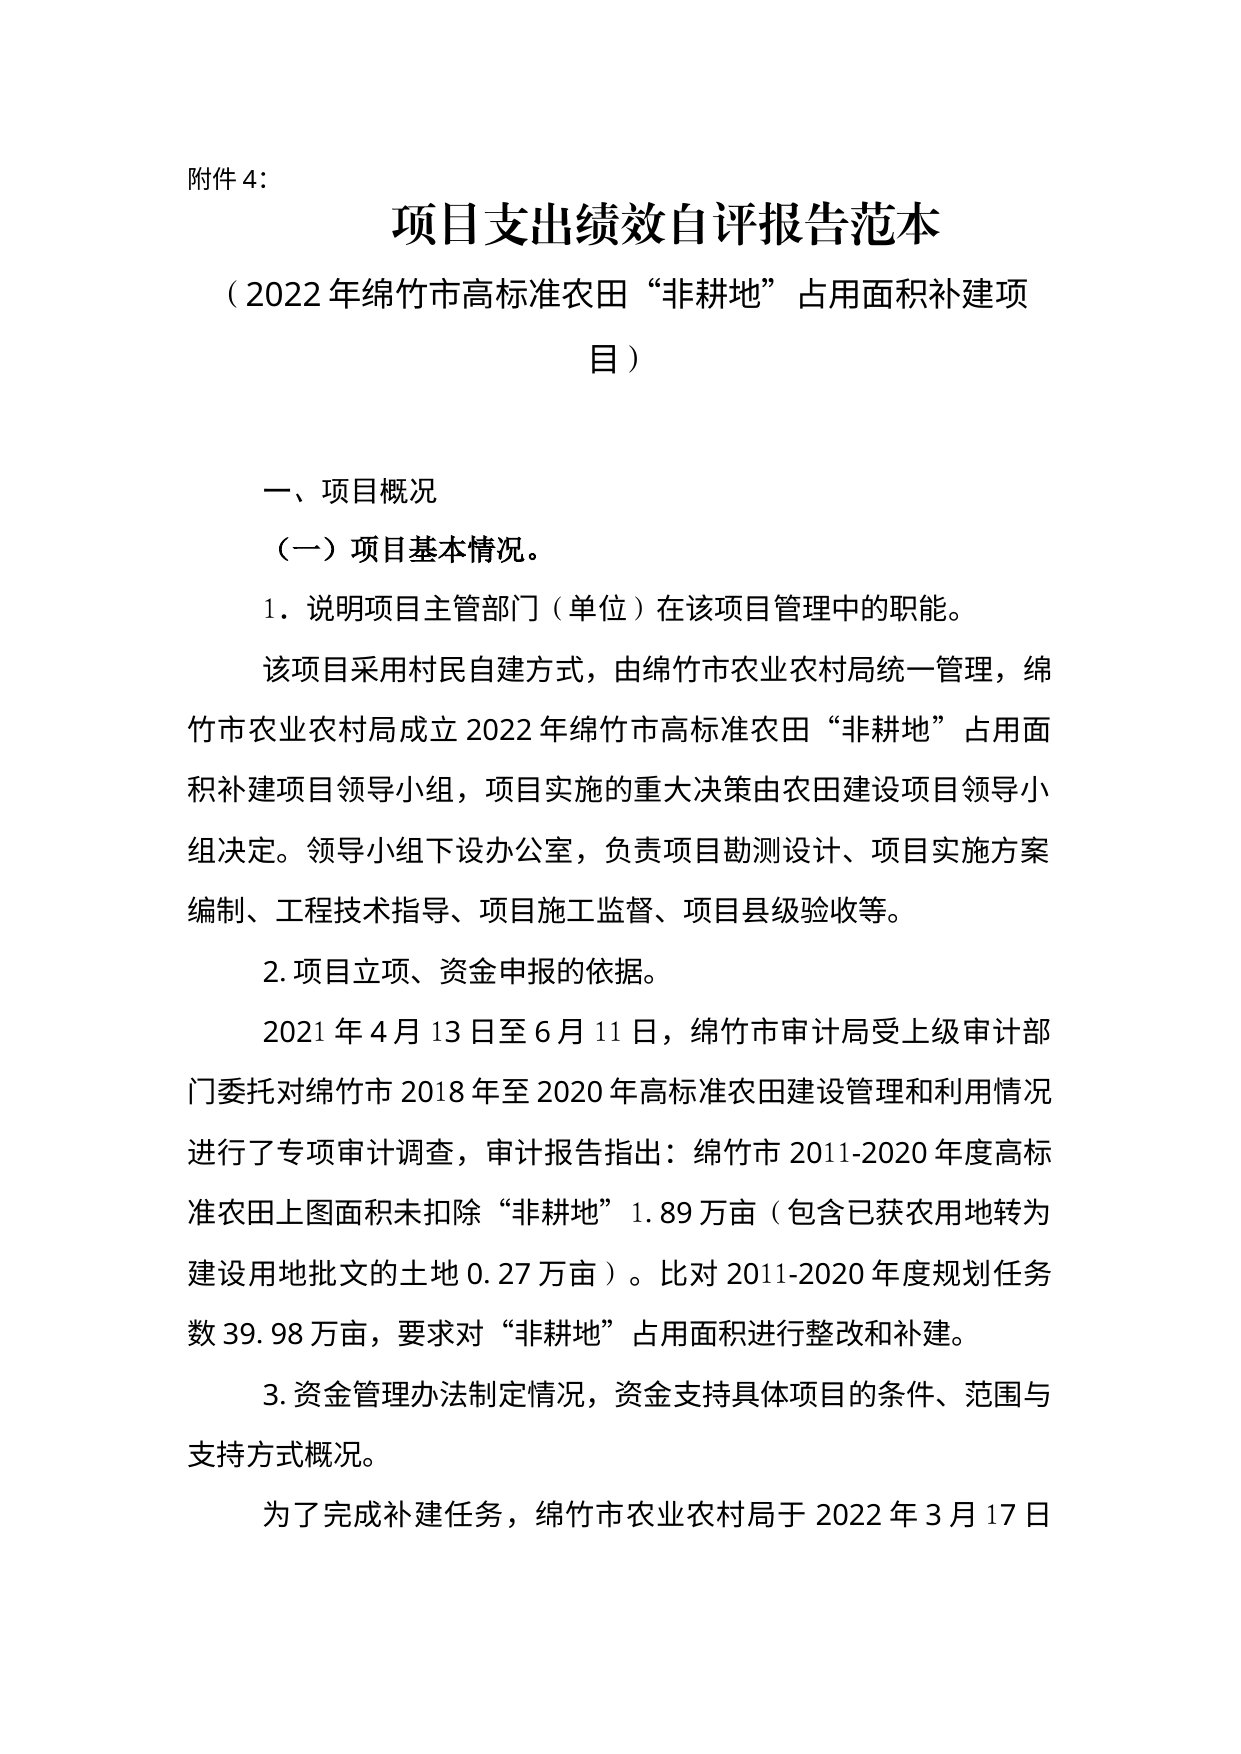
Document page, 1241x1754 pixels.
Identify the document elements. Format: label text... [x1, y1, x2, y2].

text 一、项目概况 [187, 454, 1053, 513]
text 2.项目立项、资金申报的依据。 [187, 934, 1053, 994]
text 项目支出绩效自评报告范本 [187, 194, 1053, 259]
text （2022年绵竹市高标准农田“非耕地”占用面积补建项目） [187, 259, 1053, 389]
text 该项目采用村民自建方式，由绵竹市农业农村局统一管理，绵竹市农业农村局成立2022年绵竹市高标准农田“非耕地”占用面积补建项目领导小组，项目实施的重大决策由农田建设项目领导小组决定。领导小组下设办公室，负责项目勘测设计、项目实施方案编制、工程技术指导、项目施工监督、项目县级验收等。 [187, 632, 1053, 934]
text （一）项目基本情况。 [187, 513, 1053, 571]
text 1．说明项目主管部门（单位）在该项目管理中的职能。 [187, 571, 1053, 632]
text 附件4： [187, 162, 1053, 194]
text 2021年4月13日至6月11日，绵竹市审计局受上级审计部门委托对绵竹市2018年至2020年高标准农田建设管理和利用情况进行了专项审计调查，审计报告指出：绵竹市2011-2020年度高标准农田上图面积未扣除“非耕地”1.89万亩（包含已获农用地转为建设用地批文的土地0.27万亩）。比对2011-2020年度规划任务数39.98万亩，要求对“非耕地”占用面积进行整改和补建。 [187, 994, 1053, 1357]
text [187, 1477, 1053, 1538]
text 3.资金管理办法制定情况，资金支持具体项目的条件、范围与支持方式概况。 [187, 1357, 1053, 1477]
